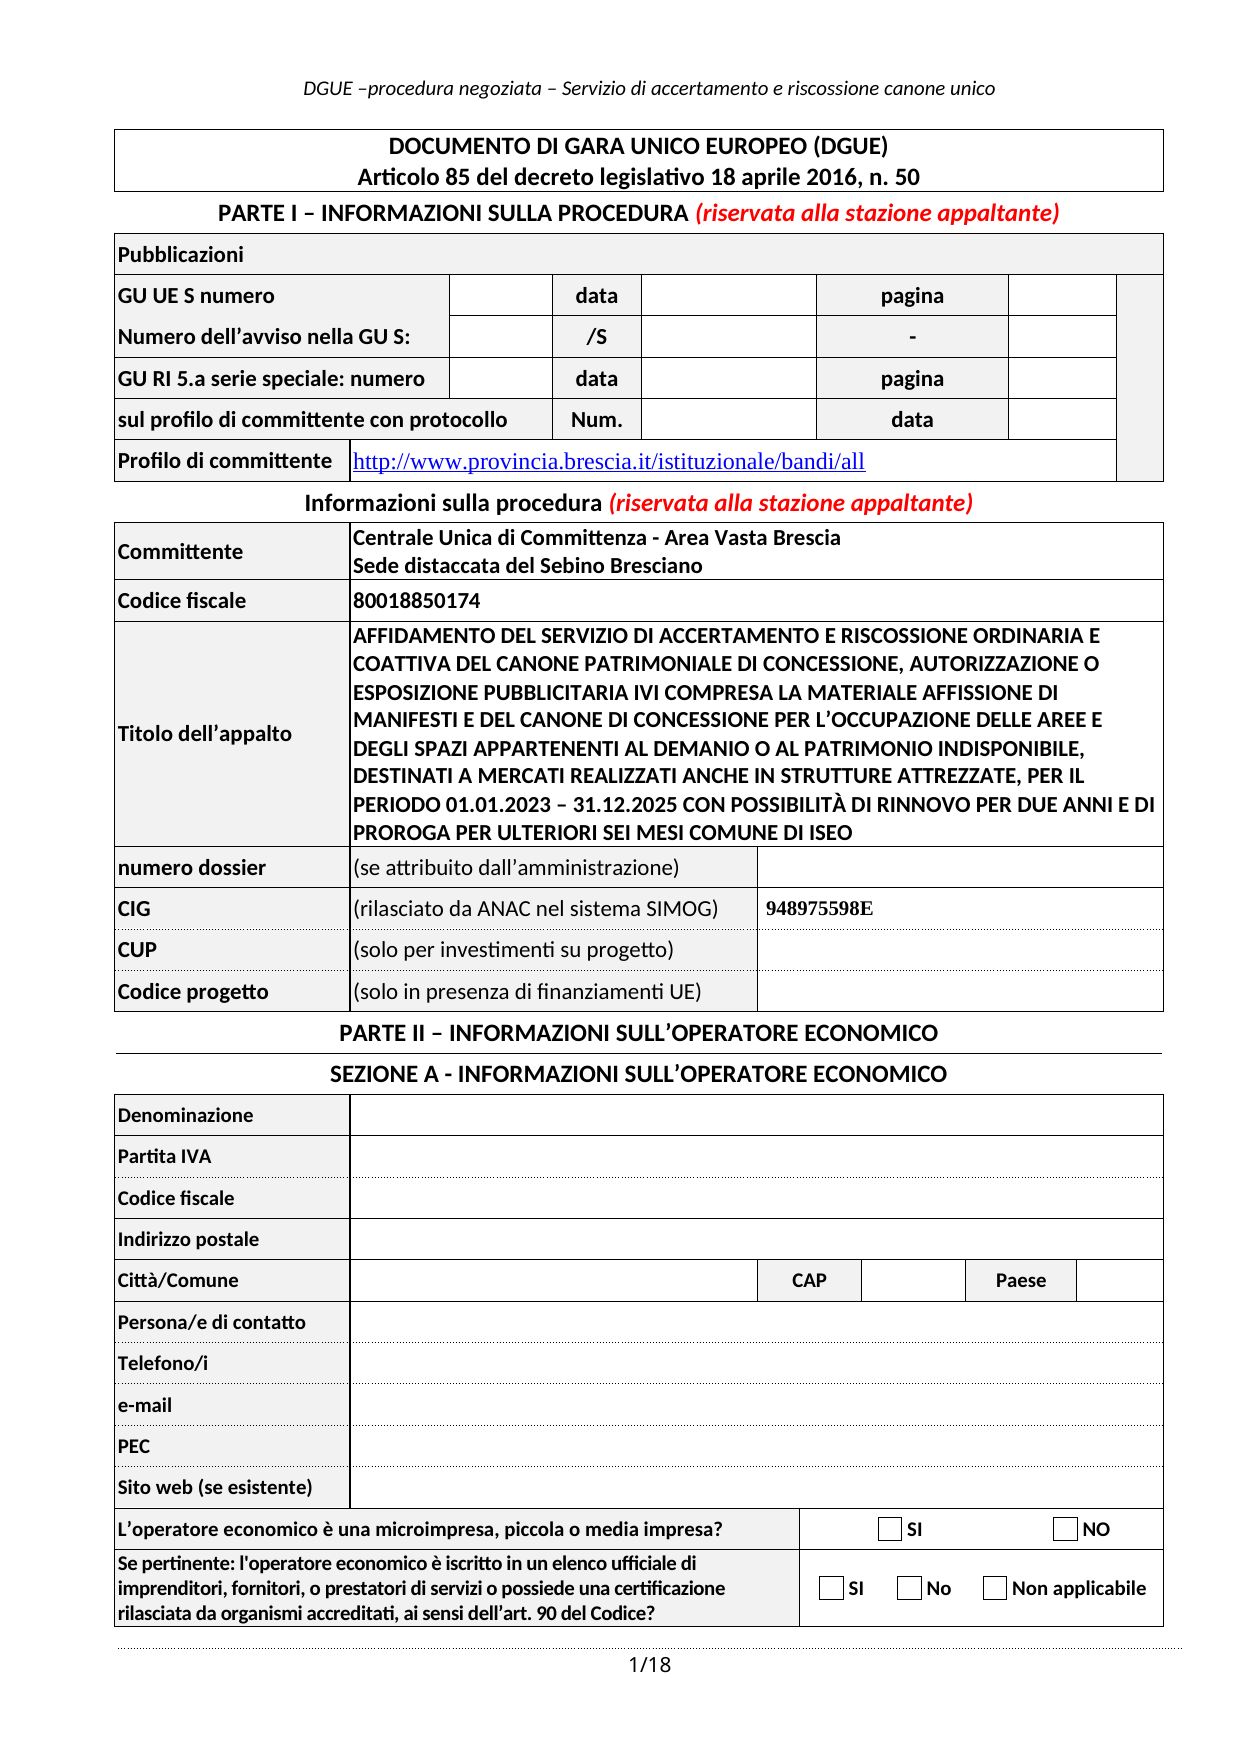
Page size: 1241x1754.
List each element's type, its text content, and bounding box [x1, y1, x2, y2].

table_cell Non applicabile [965, 1550, 1163, 1626]
table_cell Partita IVA [115, 1136, 349, 1177]
table_cell numero dossier [115, 847, 349, 887]
table_cell data [553, 358, 641, 398]
table_cell (rilasciato da ANAC nel sistema SIMOG) [351, 888, 757, 928]
table_cell NO [999, 1509, 1163, 1549]
table_cell [642, 358, 816, 398]
table_cell CUP [115, 929, 349, 970]
table_cell [642, 399, 816, 439]
table_cell Pubblicazioni [115, 234, 1163, 274]
table_cell Titolo dell’appalto [115, 622, 349, 846]
table_cell Committente [115, 523, 349, 579]
table_cell [1009, 275, 1116, 315]
table_cell data [817, 399, 1008, 439]
table_cell CAP [758, 1260, 861, 1301]
table_cell Paese [966, 1260, 1076, 1301]
table_cell AFFIDAMENTO DEL SERVIZIO DI ACCERTAMENTO E RISCOSSIONE ORDINARIA E COATTIVA DEL CANONE PATRIMONIALE DI CONCESSIONE, AUTORIZZAZIONE O ESPOSIZIONE PUBBLICITARIA IVI COMPRESA LA MATERIALE AFFISSIONE DI MANIFESTI E DEL CANONE DI CONCESSIONE PER L’OCCUPAZIONE DELLE AREE E DEGLI SPAZI APPARTENENTI AL DEMANIO O AL PATRIMONIO INDISPONIBILE, DESTINATI A MERCATI REALIZZATI ANCHE IN STRUTTURE ATTREZZATE, PER IL PERIODO 01.01.2023 – 31.12.2025 CON POSSIBILITÀ DI RINNOVO PER DUE ANNI E DI PROROGA PER ULTERIORI SEI MESI COMUNE DI ISEO [351, 622, 1163, 846]
table_cell [351, 1383, 1163, 1425]
table_cell [351, 1302, 1163, 1342]
table_cell [1009, 316, 1116, 357]
table_cell [1117, 275, 1163, 315]
table_cell No [883, 1550, 965, 1626]
table_cell [862, 1260, 965, 1301]
table_cell [351, 1425, 1163, 1466]
table_cell Persona/e di contatto [115, 1302, 349, 1342]
table_cell [758, 970, 1163, 1011]
table_cell (solo per investimenti su progetto) [351, 929, 757, 970]
table_cell [351, 1219, 1163, 1259]
table_cell [351, 1466, 1163, 1507]
table_cell [1117, 315, 1163, 357]
table_cell Denominazione [115, 1095, 349, 1135]
table_cell sul profilo di committente con protocollo [115, 399, 552, 439]
table_cell Centrale Unica di Committenza - Area Vasta Brescia Sede distaccata del Sebino Bresciano [351, 523, 1163, 579]
table_cell (solo in presenza di finanziamenti UE) [351, 970, 757, 1011]
table_cell [351, 1260, 757, 1301]
table_cell [351, 1136, 1163, 1177]
table_cell Sito web (se esistente) [115, 1466, 349, 1507]
table_cell CIG [115, 888, 349, 928]
table_cell SI [800, 1509, 999, 1549]
table_cell [1009, 399, 1116, 439]
table_cell 948975598E [758, 888, 1163, 928]
table_cell Indirizzo postale [115, 1219, 349, 1259]
table_cell Profilo di committente [115, 440, 349, 481]
table_cell e-mail [115, 1383, 349, 1425]
table_header DOCUMENTO DI GARA UNICO EUROPEO (DGUE) Articolo 85 del decreto legislativo 18 aprile 2016, n. 50 [115, 130, 1163, 191]
table_cell GU UE S numero [115, 275, 449, 315]
table_cell GU RI 5.a serie speciale: numero [115, 358, 449, 398]
table_cell Codice progetto [115, 970, 349, 1011]
table_cell Codice fiscale [115, 1177, 349, 1218]
table_cell pagina [817, 358, 1008, 398]
table_cell SEZIONE A - INFORMAZIONI SULL’OPERATORE ECONOMICO [115, 1053, 1163, 1094]
table_cell [351, 1177, 1163, 1218]
table_cell Codice fiscale [115, 580, 349, 621]
table_cell data [553, 275, 641, 315]
table_cell PARTE II – INFORMAZIONI SULL’OPERATORE ECONOMICO [115, 1012, 1163, 1052]
table_cell http://www.provincia.brescia.it/istituzionale/bandi/all [351, 440, 1116, 481]
table_cell Telefono/i [115, 1342, 349, 1383]
table_cell [1117, 398, 1163, 439]
table_cell [1077, 1260, 1163, 1301]
table_cell 80018850174 [351, 580, 1163, 621]
table_cell Informazioni sulla procedura (riservata alla stazione appaltante) [115, 482, 1163, 522]
table_cell PEC [115, 1425, 349, 1466]
table_cell [450, 275, 552, 315]
table_cell pagina [817, 275, 1008, 315]
table_cell [450, 358, 552, 398]
table_cell [758, 847, 1163, 887]
table_cell [351, 1342, 1163, 1383]
table_cell /S [553, 316, 641, 357]
table_cell Numero dell’avviso nella GU S: [115, 315, 449, 357]
table_cell SI [800, 1550, 882, 1626]
table_cell [1009, 358, 1116, 398]
table_cell Città/Comune [115, 1260, 349, 1301]
table_cell [642, 316, 816, 357]
table_cell [1117, 439, 1163, 481]
table_cell L’operatore economico è una microimpresa, piccola o media impresa? [115, 1509, 799, 1549]
table_cell [642, 275, 816, 315]
table_cell Se pertinente: l'operatore economico è iscritto in un elenco ufficiale di imprenditori, fornitori, o prestatori di servizi o possiede una certificazione rilasciata da organismi accreditati, ai sensi dell’art. 90 del Codice? [115, 1550, 799, 1626]
table_cell - [817, 316, 1008, 357]
table_cell (se attribuito dall’amministrazione) [351, 847, 757, 887]
table_cell [758, 929, 1163, 970]
table_cell [1117, 357, 1163, 398]
table_cell PARTE I – INFORMAZIONI SULLA PROCEDURA (riservata alla stazione appaltante) [115, 192, 1163, 233]
table_cell Num. [553, 399, 641, 439]
table_cell [450, 316, 552, 357]
table_cell [351, 1095, 1163, 1135]
